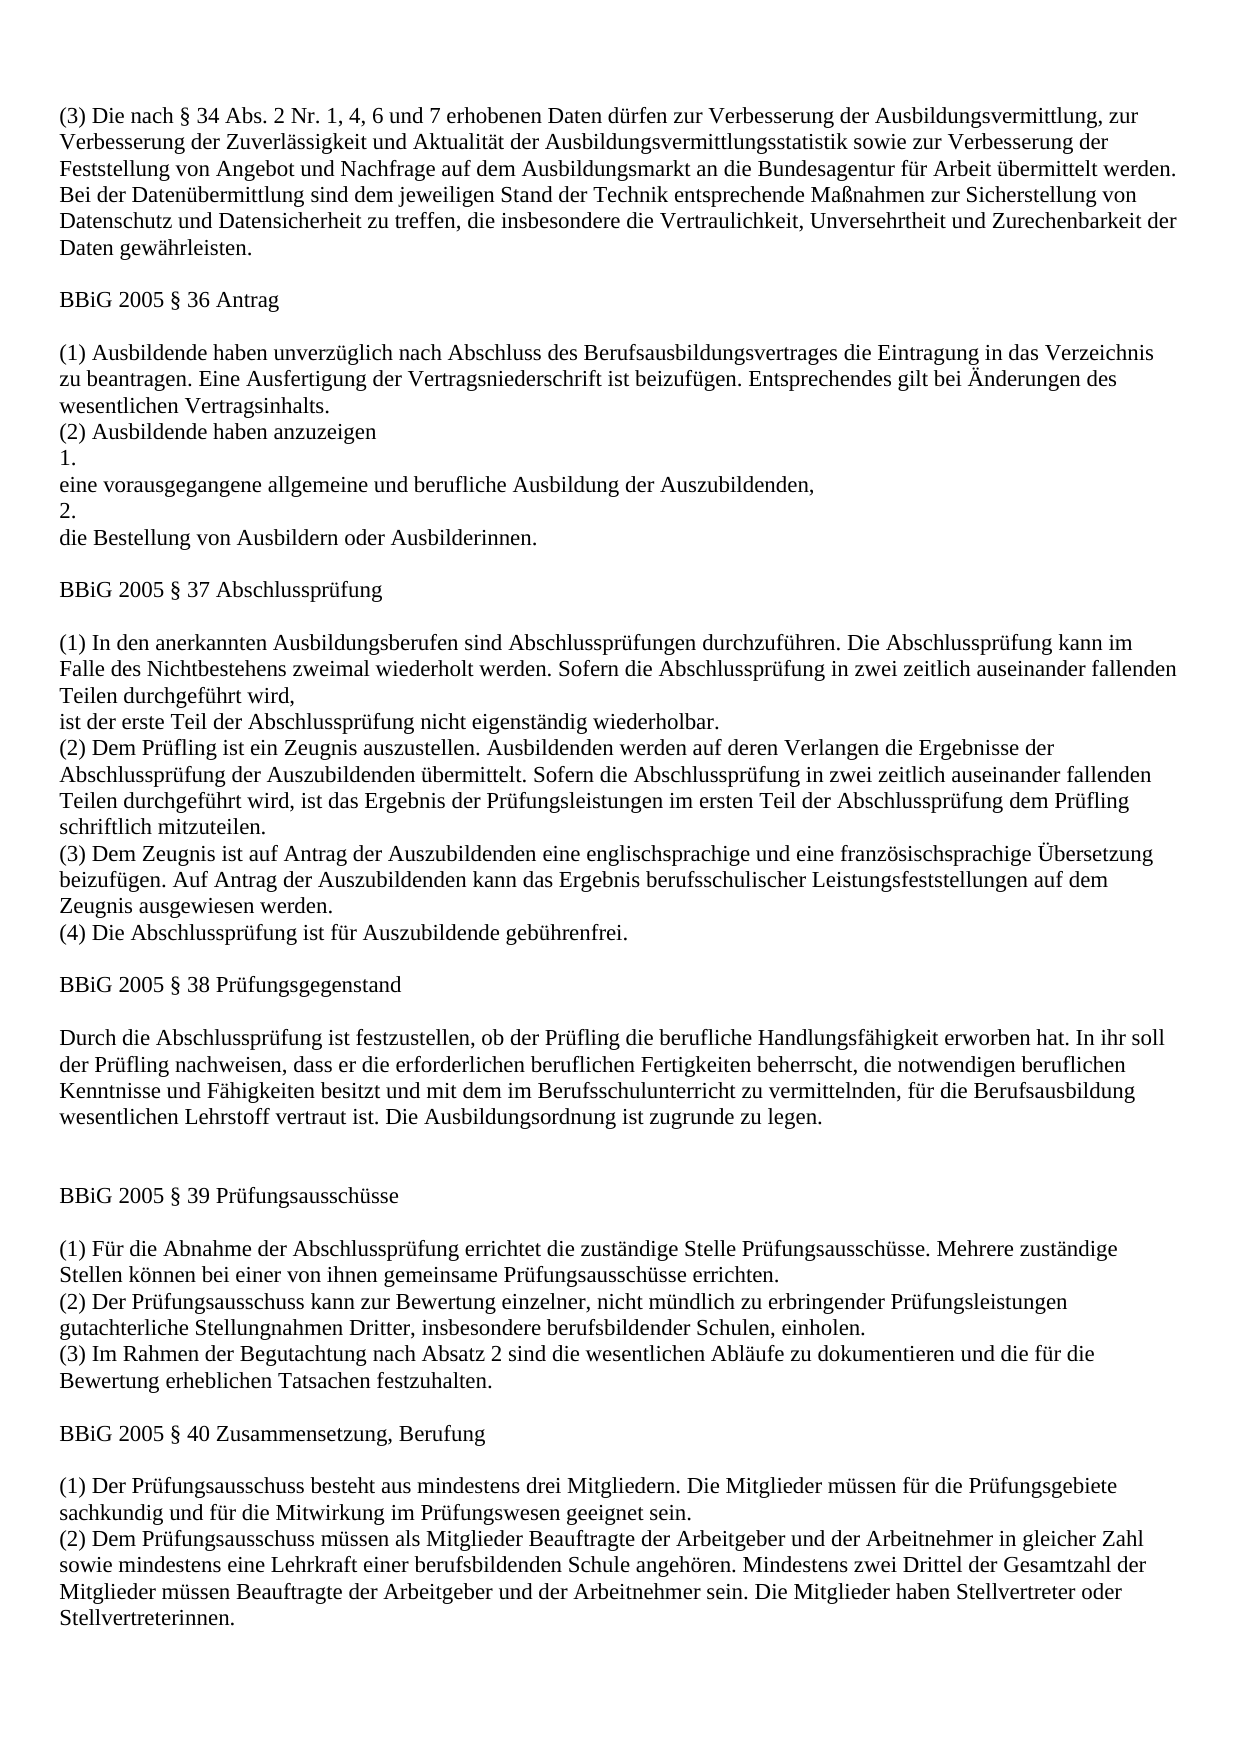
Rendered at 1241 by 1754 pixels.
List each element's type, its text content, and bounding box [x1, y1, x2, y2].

text 1. [59, 444, 1181, 471]
text (1) In den anerkannten Ausbildungsberufen sind Abschlussprüfungen durchzuführen. Die Abschlussprüfung kann im Falle des Nichtbestehens zweimal wiederholt werden. Sofern die Abschlussprüfung in zwei zeitlich auseinander fallenden Teilen durchgeführt wird, [59, 629, 1181, 708]
text (2) Dem Prüfungsausschuss müssen als Mitglieder Beauftragte der Arbeitgeber und der Arbeitnehmer in gleicher Zahl sowie mindestens eine Lehrkraft einer berufsbildenden Schule angehören. Mindestens zwei Drittel der Gesamtzahl der Mitglieder müssen Beauftragte der Arbeitgeber und der Arbeitnehmer sein. Die Mitglieder haben Stellvertreter oder Stellvertreterinnen. [59, 1525, 1181, 1630]
text (1) Der Prüfungsausschuss besteht aus mindestens drei Mitgliedern. Die Mitglieder müssen für die Prüfungsgebiete sachkundig und für die Mitwirkung im Prüfungswesen geeignet sein. [59, 1472, 1181, 1525]
text BBiG 2005 § 38 Prüfungsgegenstand [59, 972, 1181, 998]
text (4) Die Abschlussprüfung ist für Auszubildende gebührenfrei. [59, 919, 1181, 945]
text (2) Der Prüfungsausschuss kann zur Bewertung einzelner, nicht mündlich zu erbringender Prüfungsleistungen gutachterliche Stellungnahmen Dritter, insbesondere berufsbildender Schulen, einholen. [59, 1288, 1181, 1341]
text BBiG 2005 § 39 Prüfungsausschüsse [59, 1182, 1181, 1209]
text (3) Die nach § 34 Abs. 2 Nr. 1, 4, 6 und 7 erhobenen Daten dürfen zur Verbesserung der Ausbildungsvermittlung, zur Verbesserung der Zuverlässigkeit und Aktualität der Ausbildungsvermittlungsstatistik sowie zur Verbesserung der Feststellung von Angebot und Nachfrage auf dem Ausbildungsmarkt an die Bundesagentur für Arbeit übermittelt werden. Bei der Datenübermittlung sind dem jeweiligen Stand der Technik entsprechende Maßnahmen zur Sicherstellung von Datenschutz und Datensicherheit zu treffen, die insbesondere die Vertraulichkeit, Unversehrtheit und Zurechenbarkeit der Daten gewährleisten. [59, 102, 1181, 260]
text 2. [59, 497, 1181, 523]
text (2) Ausbildende haben anzuzeigen [59, 418, 1181, 444]
text (3) Dem Zeugnis ist auf Antrag der Auszubildenden eine englischsprachige und eine französischsprachige Übersetzung beizufügen. Auf Antrag der Auszubildenden kann das Ergebnis berufsschulischer Leistungsfeststellungen auf dem Zeugnis ausgewiesen werden. [59, 840, 1181, 919]
text die Bestellung von Ausbildern oder Ausbilderinnen. [59, 523, 1181, 550]
text BBiG 2005 § 40 Zusammensetzung, Berufung [59, 1419, 1181, 1446]
text (1) Für die Abnahme der Abschlussprüfung errichtet die zuständige Stelle Prüfungsausschüsse. Mehrere zuständige Stellen können bei einer von ihnen gemeinsame Prüfungsausschüsse errichten. [59, 1235, 1181, 1288]
text (3) Im Rahmen der Begutachtung nach Absatz 2 sind die wesentlichen Abläufe zu dokumentieren und die für die Bewertung erheblichen Tatsachen festzuhalten. [59, 1341, 1181, 1393]
text ist der erste Teil der Abschlussprüfung nicht eigenständig wiederholbar. [59, 708, 1181, 734]
text BBiG 2005 § 37 Abschlussprüfung [59, 576, 1181, 603]
text Durch die Abschlussprüfung ist festzustellen, ob der Prüfling die berufliche Handlungsfähigkeit erworben hat. In ihr soll der Prüfling nachweisen, dass er die erforderlichen beruflichen Fertigkeiten beherrscht, die notwendigen beruflichen Kenntnisse und Fähigkeiten besitzt und mit dem im Berufsschulunterricht zu vermittelnden, für die Berufsausbildung wesentlichen Lehrstoff vertraut ist. Die Ausbildungsordnung ist zugrunde zu legen. [59, 1024, 1181, 1130]
text eine vorausgegangene allgemeine und berufliche Ausbildung der Auszubildenden, [59, 471, 1181, 497]
text (1) Ausbildende haben unverzüglich nach Abschluss des Berufsausbildungsvertrages die Eintragung in das Verzeichnis zu beantragen. Eine Ausfertigung der Vertragsniederschrift ist beizufügen. Entsprechendes gilt bei Änderungen des wesentlichen Vertragsinhalts. [59, 339, 1181, 418]
text (2) Dem Prüfling ist ein Zeugnis auszustellen. Ausbildenden werden auf deren Verlangen die Ergebnisse der Abschlussprüfung der Auszubildenden übermittelt. Sofern die Abschlussprüfung in zwei zeitlich auseinander fallenden Teilen durchgeführt wird, ist das Ergebnis der Prüfungsleistungen im ersten Teil der Abschlussprüfung dem Prüfling schriftlich mitzuteilen. [59, 734, 1181, 840]
text BBiG 2005 § 36 Antrag [59, 286, 1181, 313]
